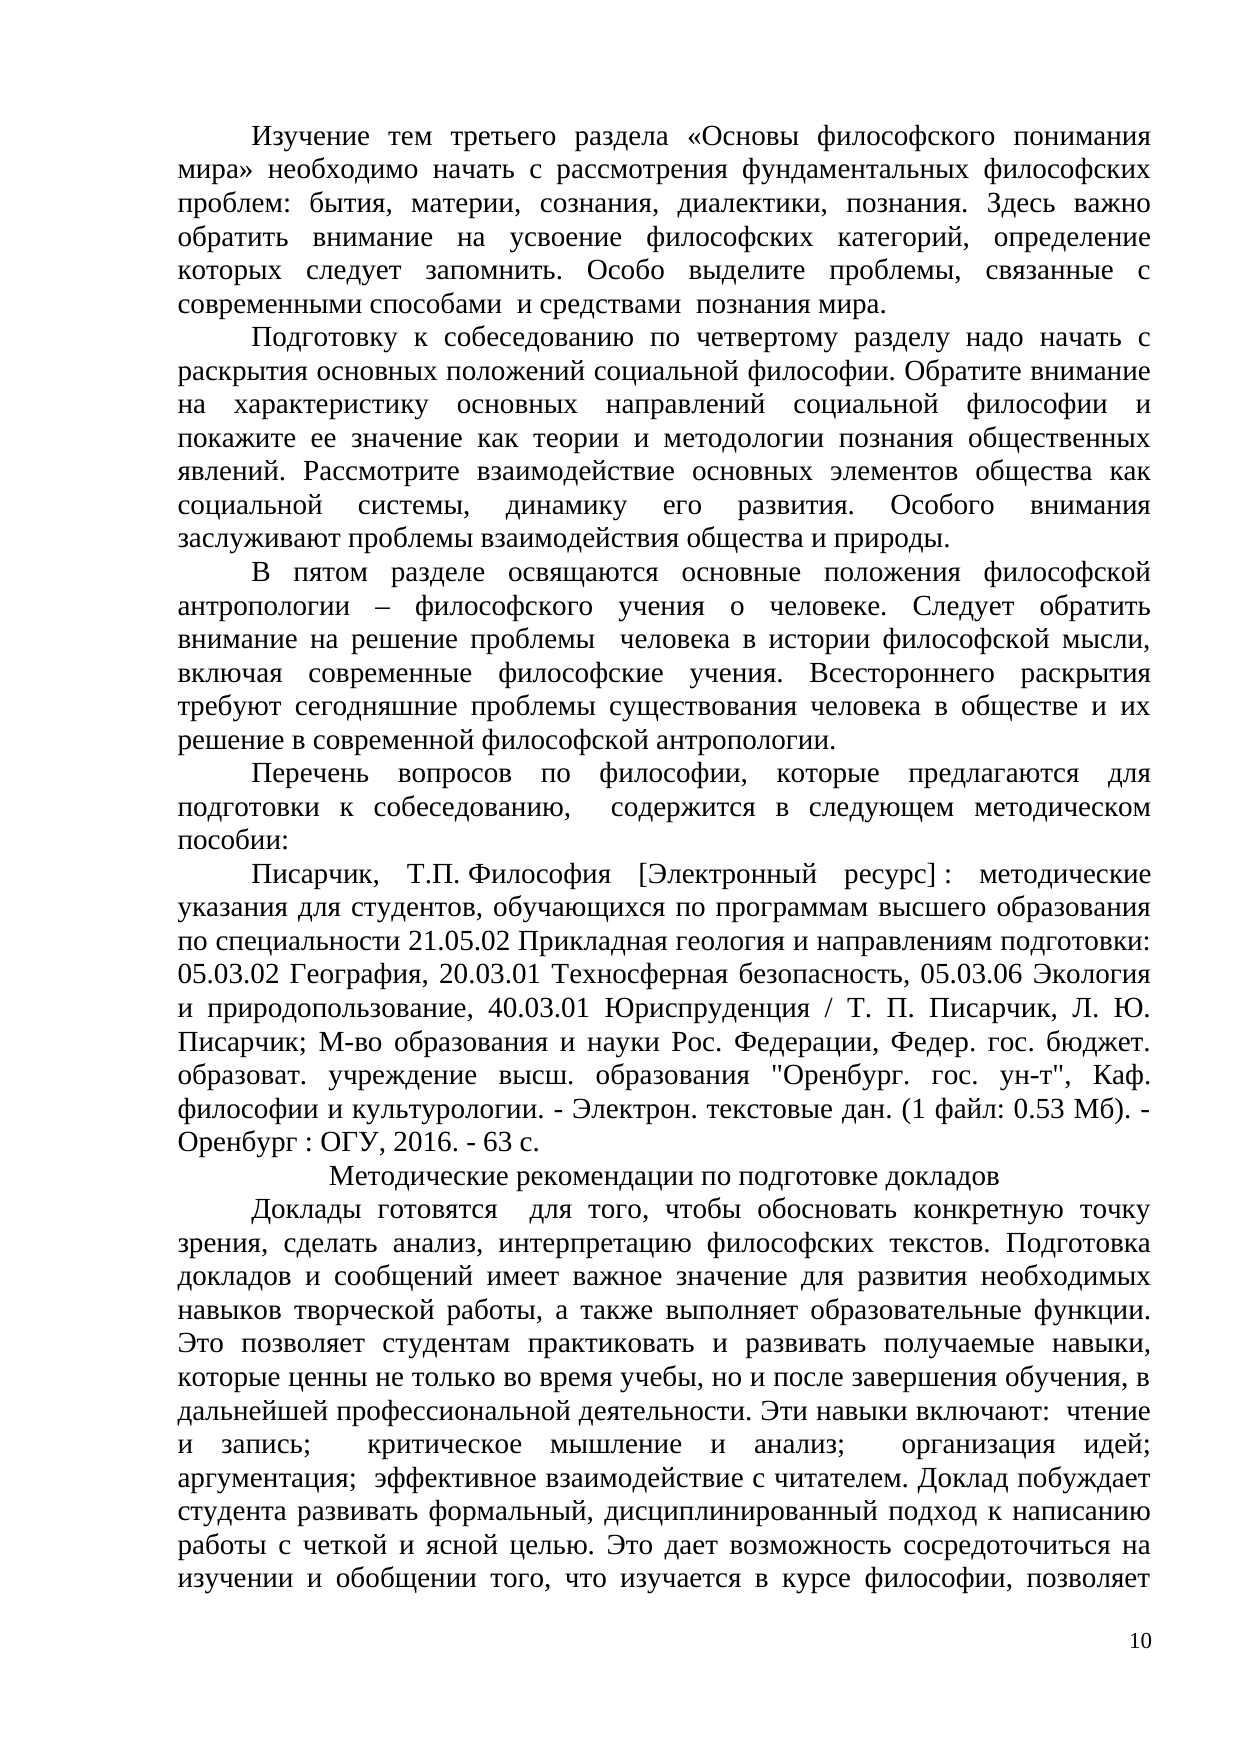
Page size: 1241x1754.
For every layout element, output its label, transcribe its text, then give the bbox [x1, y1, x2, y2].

text Писарчик, Т.П. Философия [Электронный ресурс] : методические указания для студентов, обучающихся по программам высшего образования по специальности 21.05.02 Прикладная геология и направлениям подготовки: 05.03.02 География, 20.03.01 Техносферная безопасность, 05.03.06 Экология и природопользование, 40.03.01 Юриспруденция / Т. П. Писарчик, Л. Ю. Писарчик; М-во образования и науки Рос. Федерации, Федер. гос. бюджет. образоват. учреждение высш. образования "Оренбург. гос. ун-т", Каф. философии и культурологии. - Электрон. текстовые дан. (1 файл: 0.53 Мб). - Оренбург : ОГУ, 2016. - 63 с. [177, 856, 1152, 1158]
text Подготовку к собеседованию по четвертому разделу надо начать с раскрытия основных положений социальной философии. Обратите внимание на характеристику основных направлений социальной философии и покажите ее значение как теории и методологии познания общественных явлений. Рассмотрите взаимодействие основных элементов общества как социальной системы, динамику его развития. Особого внимания заслуживают проблемы взаимодействия общества и природы. [177, 319, 1152, 554]
text Изучение тем третьего раздела «Основы философского понимания мира» необходимо начать с рассмотрения фундаментальных философских проблем: бытия, материи, сознания, диалектики, познания. Здесь важно обратить внимание на усвоение философских категорий, определение которых следует запомнить. Особо выделите проблемы, связанные с современными способами и средствами познания мира. [177, 118, 1152, 319]
text Перечень вопросов по философии, которые предлагаются для подготовки к собеседованию, содержится в следующем методическом пособии: [177, 755, 1152, 856]
text Методические рекомендации по подготовке докладов [177, 1158, 1152, 1191]
text В пятом разделе освящаются основные положения философской антропологии – философского учения о человеке. Следует обратить внимание на решение проблемы человека в истории философской мысли, включая современные философские учения. Всестороннего раскрытия требуют сегодняшние проблемы существования человека в обществе и их решение в современной философской антропологии. [177, 554, 1152, 755]
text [177, 1191, 1152, 1594]
